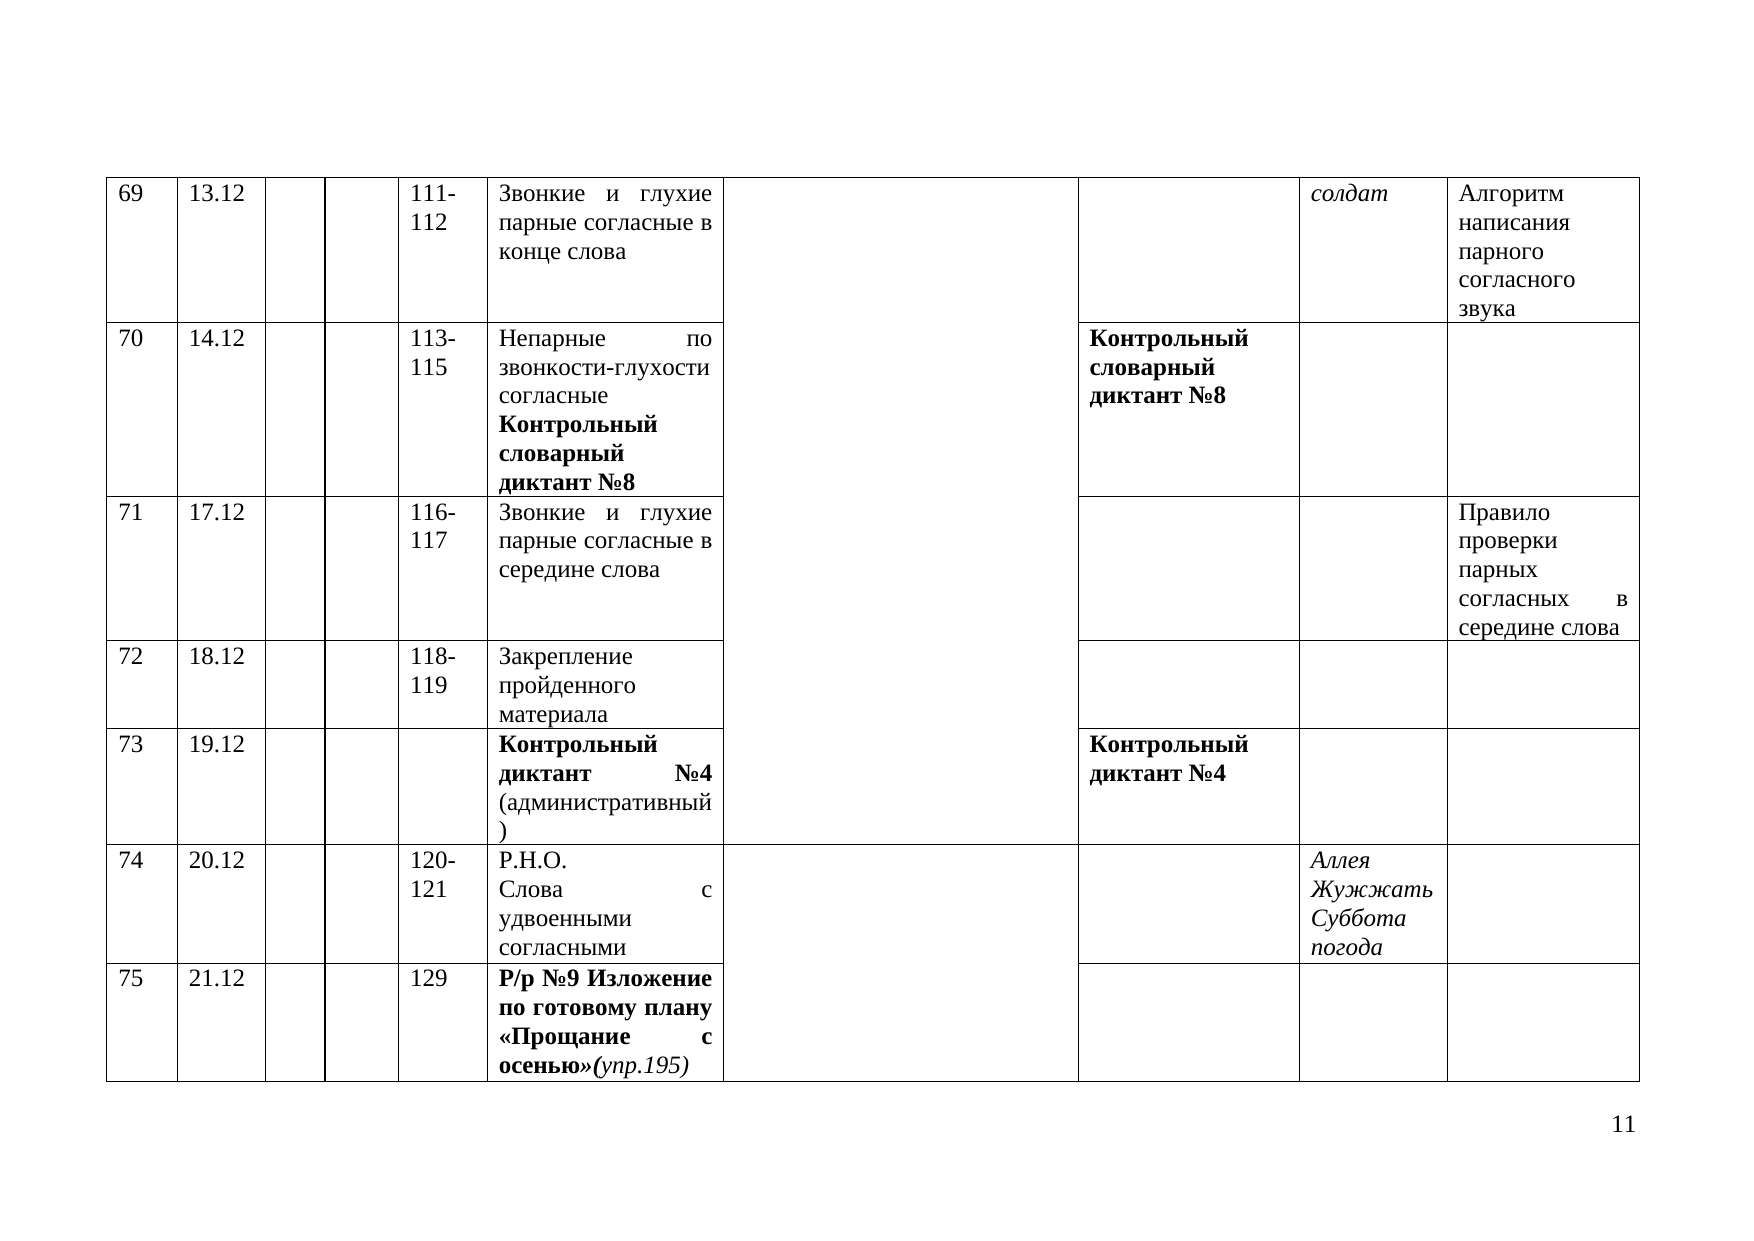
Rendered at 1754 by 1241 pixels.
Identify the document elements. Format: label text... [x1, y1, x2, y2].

table_cell [266, 729, 324, 844]
table_cell [1448, 964, 1639, 1081]
table_cell 21.12 [178, 964, 265, 1081]
table_cell [1079, 964, 1299, 1081]
table_cell [724, 845, 1078, 1081]
table_cell 72 [107, 641, 177, 728]
table_cell 74 [107, 845, 177, 962]
table_cell [1079, 497, 1299, 640]
table_cell 71 [107, 497, 177, 640]
table_cell [1300, 641, 1447, 728]
table_cell 116-117 [399, 497, 487, 640]
table_cell 118-119 [399, 641, 487, 728]
table_cell [326, 178, 398, 322]
table_cell 70 [107, 323, 177, 496]
table_cell [266, 178, 324, 322]
table_cell 20.12 [178, 845, 265, 962]
table_cell 19.12 [178, 729, 265, 844]
table_cell [1448, 641, 1639, 728]
table_cell Звонкие и глухие парные согласные в конце слова [488, 178, 723, 322]
table_cell 120-121 [399, 845, 487, 962]
table_cell Правило проверки парных согласных в середине слова [1448, 497, 1639, 640]
table_cell Р/р №9 Изложение по готовому плану «Прощание с осенью»(упр.195) [488, 964, 723, 1081]
table_cell [1448, 845, 1639, 962]
table_cell [1079, 178, 1299, 322]
table_cell [266, 497, 324, 640]
table_cell [266, 323, 324, 496]
table_cell Звонкие и глухие парные согласные в середине слова [488, 497, 723, 640]
table_cell 129 [399, 964, 487, 1081]
table_cell [1448, 323, 1639, 496]
table_cell 17.12 [178, 497, 265, 640]
table_cell Контрольный диктант №4 [1079, 729, 1299, 844]
table_cell [266, 964, 324, 1081]
table_cell [326, 729, 398, 844]
table_cell [1079, 845, 1299, 962]
table_cell [1300, 323, 1447, 496]
table_cell [399, 729, 487, 844]
table_cell [326, 845, 398, 962]
table_cell [266, 641, 324, 728]
table_cell Р.Н.О. Слова с удвоенными согласными [488, 845, 723, 962]
table_cell [1448, 729, 1639, 844]
table_cell Контрольный диктант №4 (административный) [488, 729, 723, 844]
table_cell [326, 497, 398, 640]
table_cell 73 [107, 729, 177, 844]
table_cell 13.12 [178, 178, 265, 322]
table_cell 69 [107, 178, 177, 322]
table_cell Закрепление пройденного материала [488, 641, 723, 728]
table_cell Аллея Жужжать Суббота погода [1300, 845, 1447, 962]
table_cell солдат [1300, 178, 1447, 322]
table_cell Непарные по звонкости-глухости согласные Контрольный словарный диктант №8 [488, 323, 723, 496]
table_cell Алгоритм написания парного согласного звука [1448, 178, 1639, 322]
table_cell [326, 641, 398, 728]
table_cell [1300, 497, 1447, 640]
table_cell [1300, 964, 1447, 1081]
table_cell 113-115 [399, 323, 487, 496]
table_cell [326, 964, 398, 1081]
table_cell 75 [107, 964, 177, 1081]
table_cell [1079, 641, 1299, 728]
table_cell [326, 323, 398, 496]
table_cell 14.12 [178, 323, 265, 496]
table_cell [1300, 729, 1447, 844]
table_cell Контрольный словарный диктант №8 [1079, 323, 1299, 496]
table_cell [266, 845, 324, 962]
table_cell 111-112 [399, 178, 487, 322]
table_cell 18.12 [178, 641, 265, 728]
